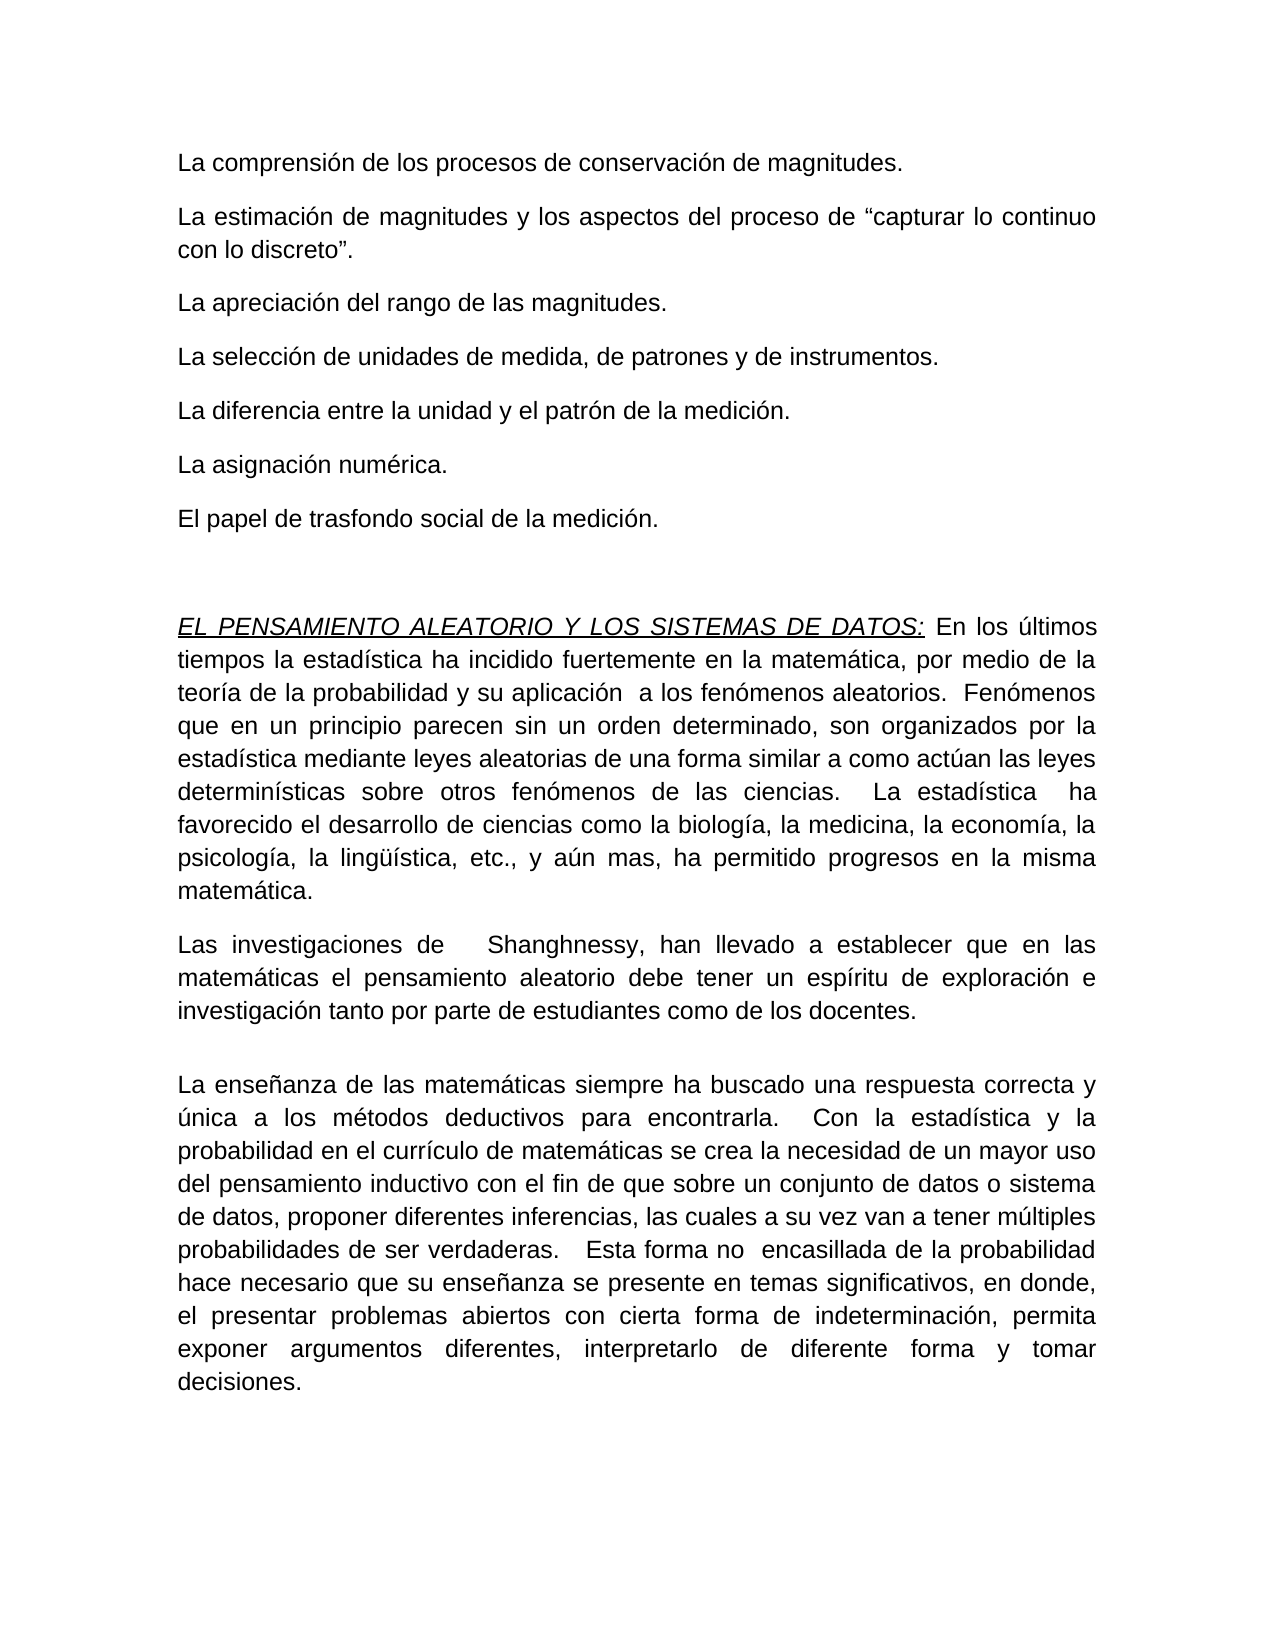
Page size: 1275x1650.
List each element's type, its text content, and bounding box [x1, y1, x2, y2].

text La apreciación del rango de las magnitudes. [177, 288, 1098, 317]
text La selección de unidades de medida, de patrones y de instrumentos. [177, 342, 1098, 371]
text EL PENSAMIENTO ALEATORIO Y LOS SISTEMAS DE DATOS: En los últimos tiempos la estadística ha incidido fuertemente en la matemática, por medio de la teoría de la probabilidad y su aplicación a los fenómenos aleatorios. Fenómenos que en un principio parecen sin un orden determinado, son organizados por la estadística mediante leyes aleatorias de una forma similar a como actúan las leyes determinísticas sobre otros fenómenos de las ciencias. La estadística ha favorecido el desarrollo de ciencias como la biología, la medicina, la economía, la psicología, la lingüística, etc., y aún mas, ha permitido progresos en la misma matemática. [177, 612, 1098, 904]
text La diferencia entre la unidad y el patrón de la medición. [177, 396, 1098, 425]
text El papel de trasfondo social de la medición. [177, 504, 1098, 533]
text La asignación numérica. [177, 450, 1098, 479]
text La estimación de magnitudes y los aspectos del proceso de “capturar lo continuo con lo discreto”. [177, 202, 1098, 263]
text La enseñanza de las matemáticas siempre ha buscado una respuesta correcta y única a los métodos deductivos para encontrarla. Con la estadística y la probabilidad en el currículo de matemáticas se crea la necesidad de un mayor uso del pensamiento inductivo con el fin de que sobre un conjunto de datos o sistema de datos, proponer diferentes inferencias, las cuales a su vez van a tener múltiples probabilidades de ser verdaderas. Esta forma no encasillada de la probabilidad hace necesario que su enseñanza se presente en temas significativos, en donde, el presentar problemas abiertos con cierta forma de indeterminación, permita exponer argumentos diferentes, interpretarlo de diferente forma y tomar decisiones. [177, 1070, 1098, 1396]
text La comprensión de los procesos de conservación de magnitudes. [177, 148, 1098, 176]
text Las investigaciones de Shanghnessy, han llevado a establecer que en las matemáticas el pensamiento aleatorio debe tener un espíritu de exploración e investigación tanto por parte de estudiantes como de los docentes. [177, 929, 1098, 1024]
